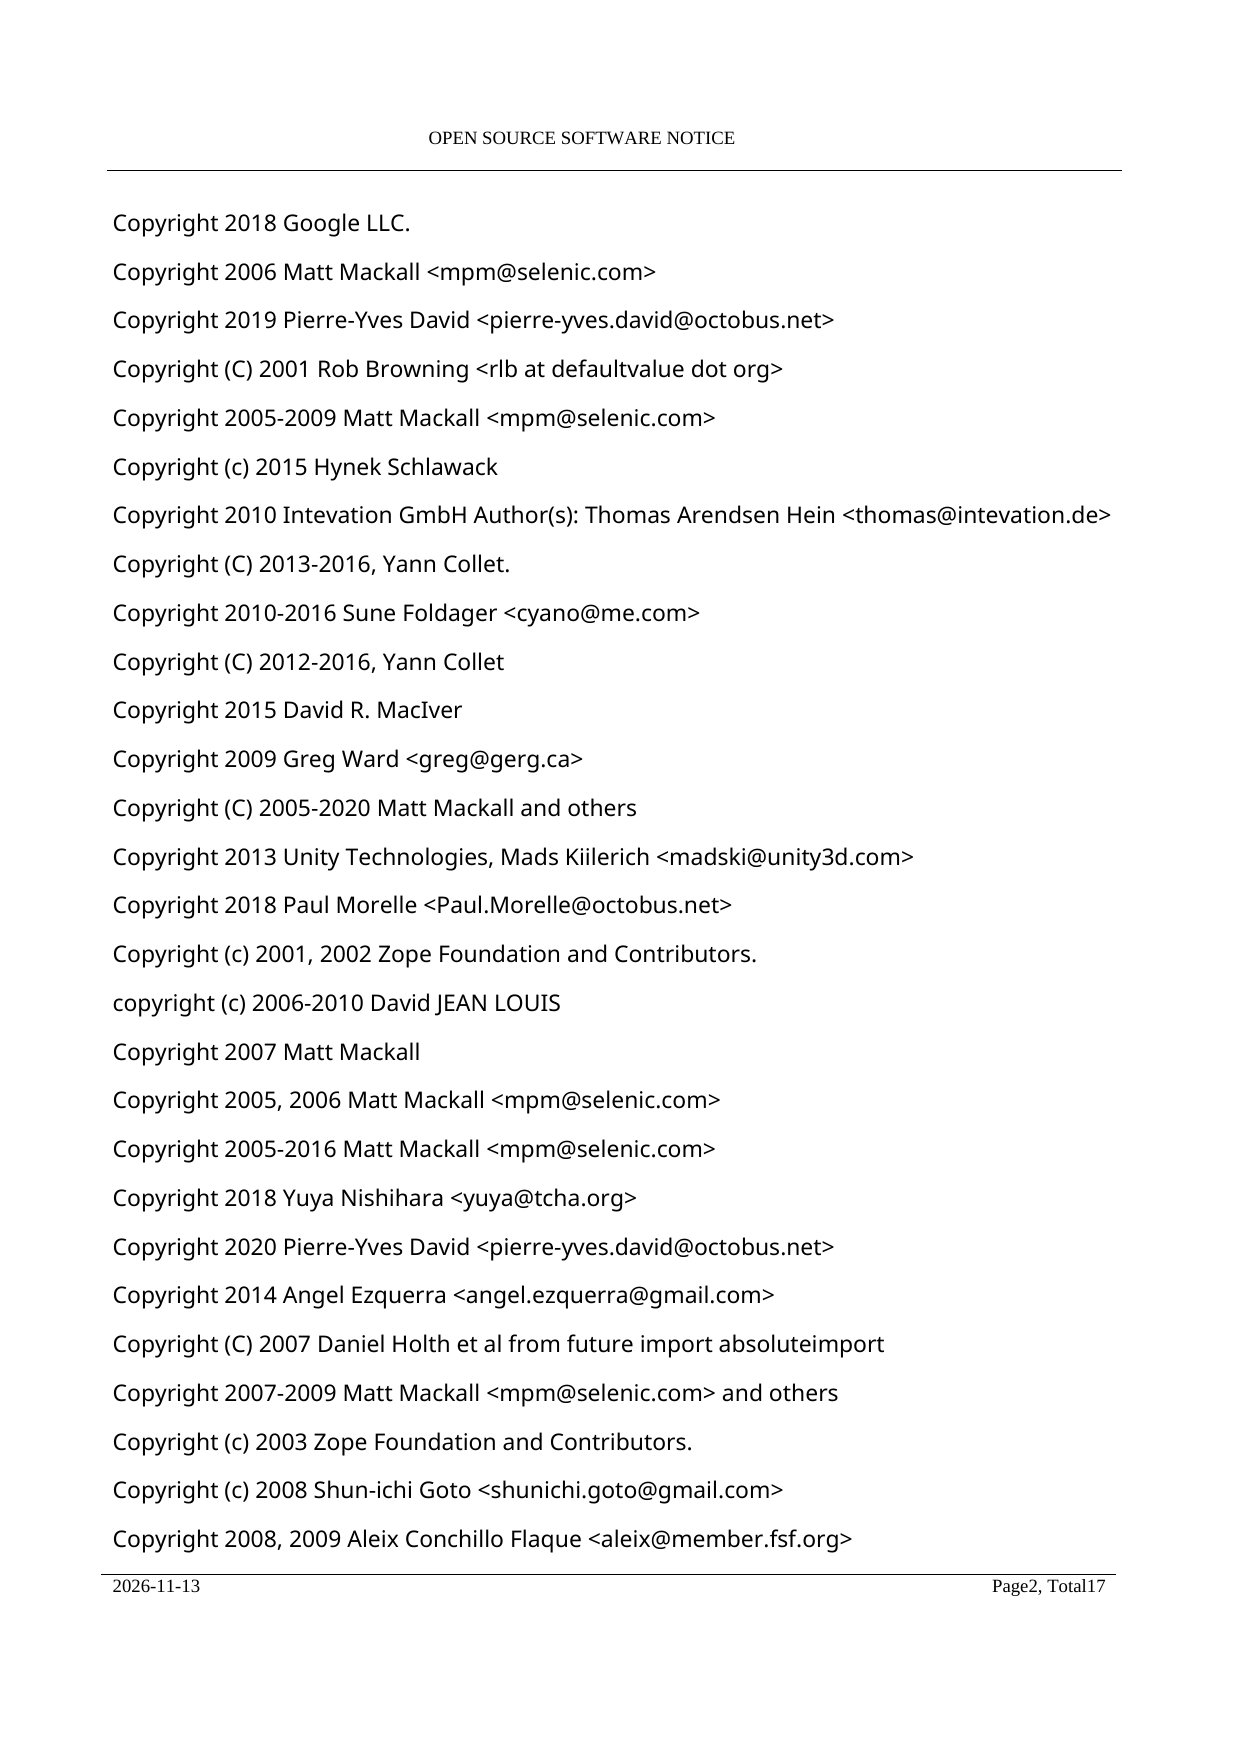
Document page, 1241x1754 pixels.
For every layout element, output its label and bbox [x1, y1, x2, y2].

text [112, 206, 1128, 1555]
